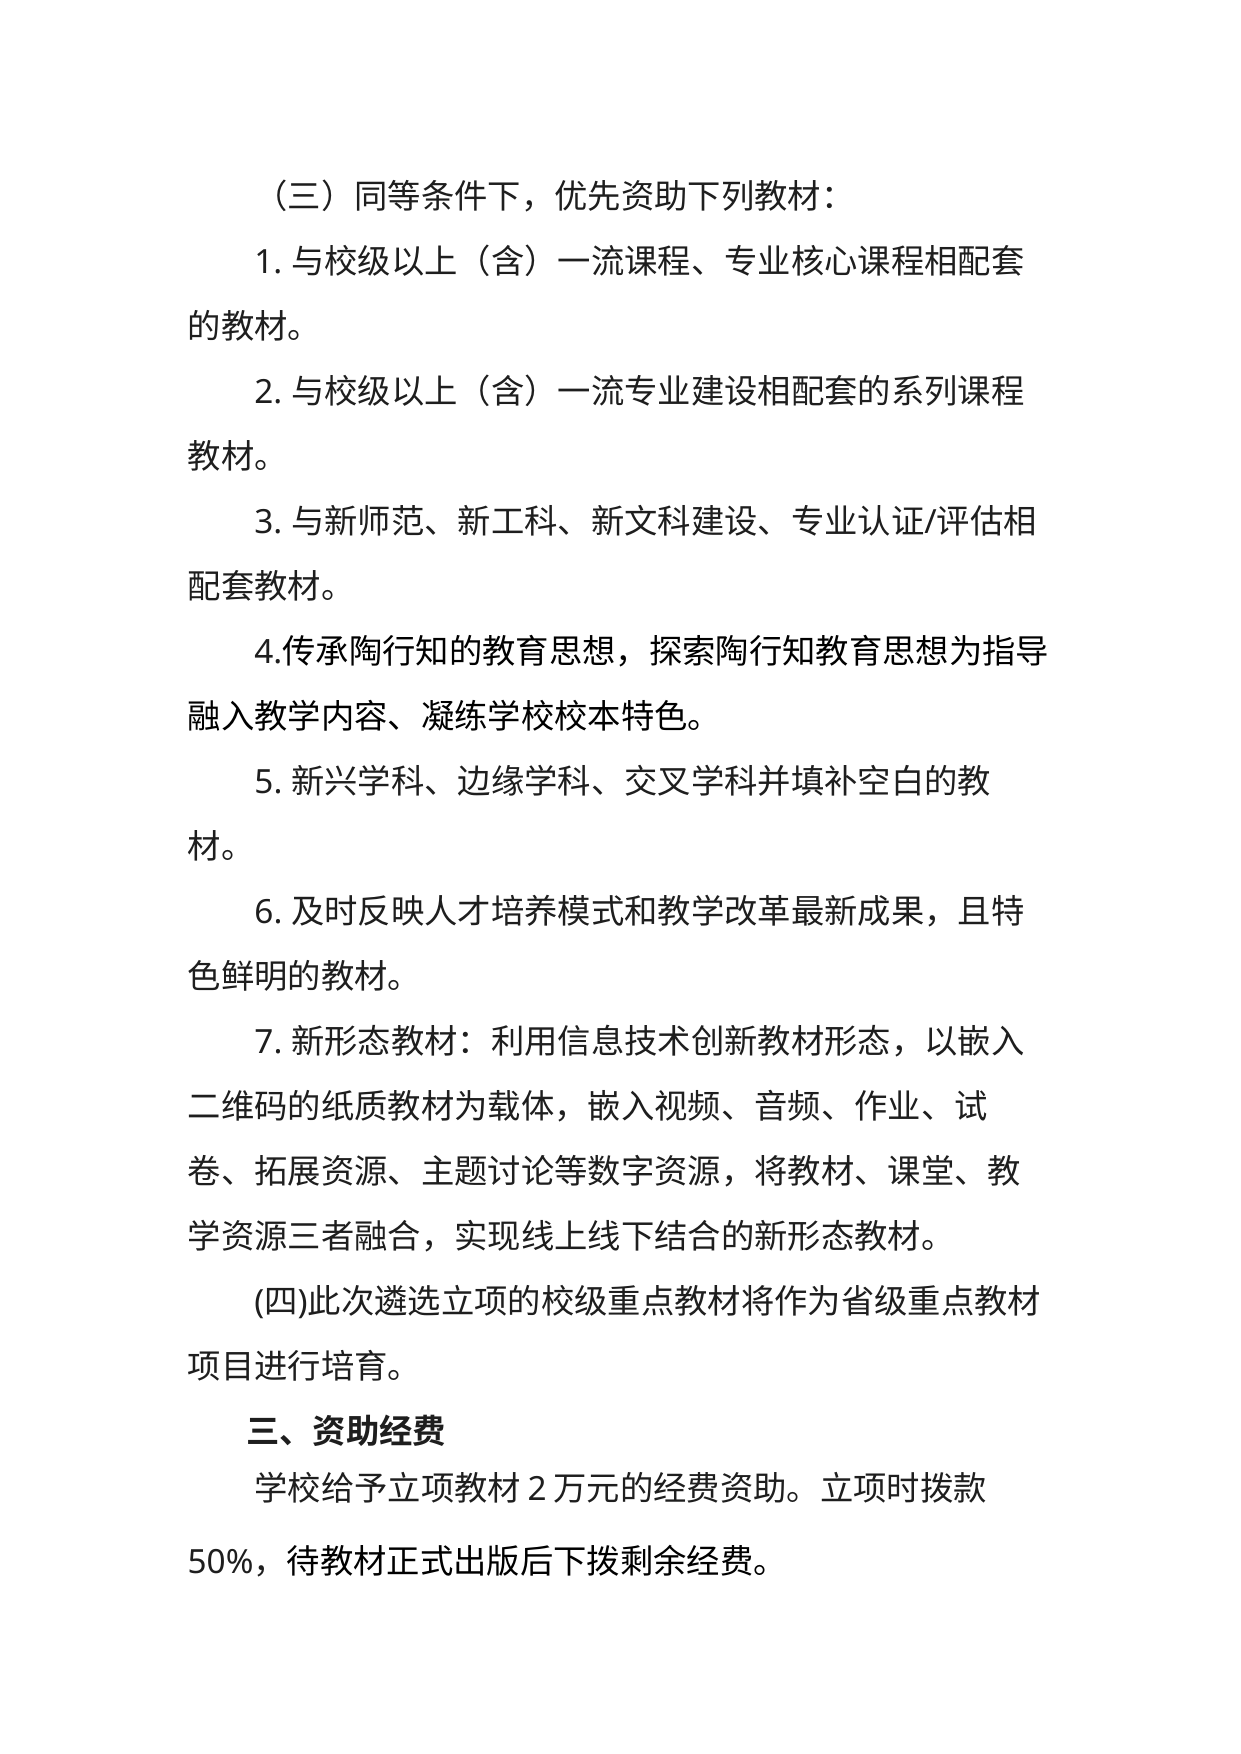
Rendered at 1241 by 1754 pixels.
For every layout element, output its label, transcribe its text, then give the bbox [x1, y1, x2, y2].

text 7. 新形态教材：利用信息技术创新教材形态，以嵌入二维码的纸质教材为载体，嵌入视频、音频、作业、试卷、拓展资源、主题讨论等数字资源，将教材、课堂、教学资源三者融合，实现线上线下结合的新形态教材。 [187, 1007, 1053, 1267]
text 5. 新兴学科、边缘学科、交叉学科并填补空白的教材。 [187, 747, 1053, 877]
text (四)此次遴选立项的校级重点教材将作为省级重点教材项目进行培育。 [187, 1267, 1053, 1397]
text 3. 与新师范、新工科、新文科建设、专业认证/评估相配套教材。 [187, 487, 1053, 617]
text （三）同等条件下，优先资助下列教材： [187, 162, 1053, 227]
text 6. 及时反映人才培养模式和教学改革最新成果，且特色鲜明的教材。 [187, 877, 1053, 1007]
text 三、资助经费 [187, 1397, 1053, 1462]
text 学校给予立项教材2万元的经费资助。立项时拨款50%，待教材正式出版后下拨剩余经费。 [187, 1462, 1053, 1583]
text 1. 与校级以上（含）一流课程、专业核心课程相配套的教材。 [187, 227, 1053, 357]
text 2. 与校级以上（含）一流专业建设相配套的系列课程教材。 [187, 357, 1053, 487]
text 4.传承陶行知的教育思想，探索陶行知教育思想为指导融入教学内容、凝练学校校本特色。 [187, 617, 1053, 747]
